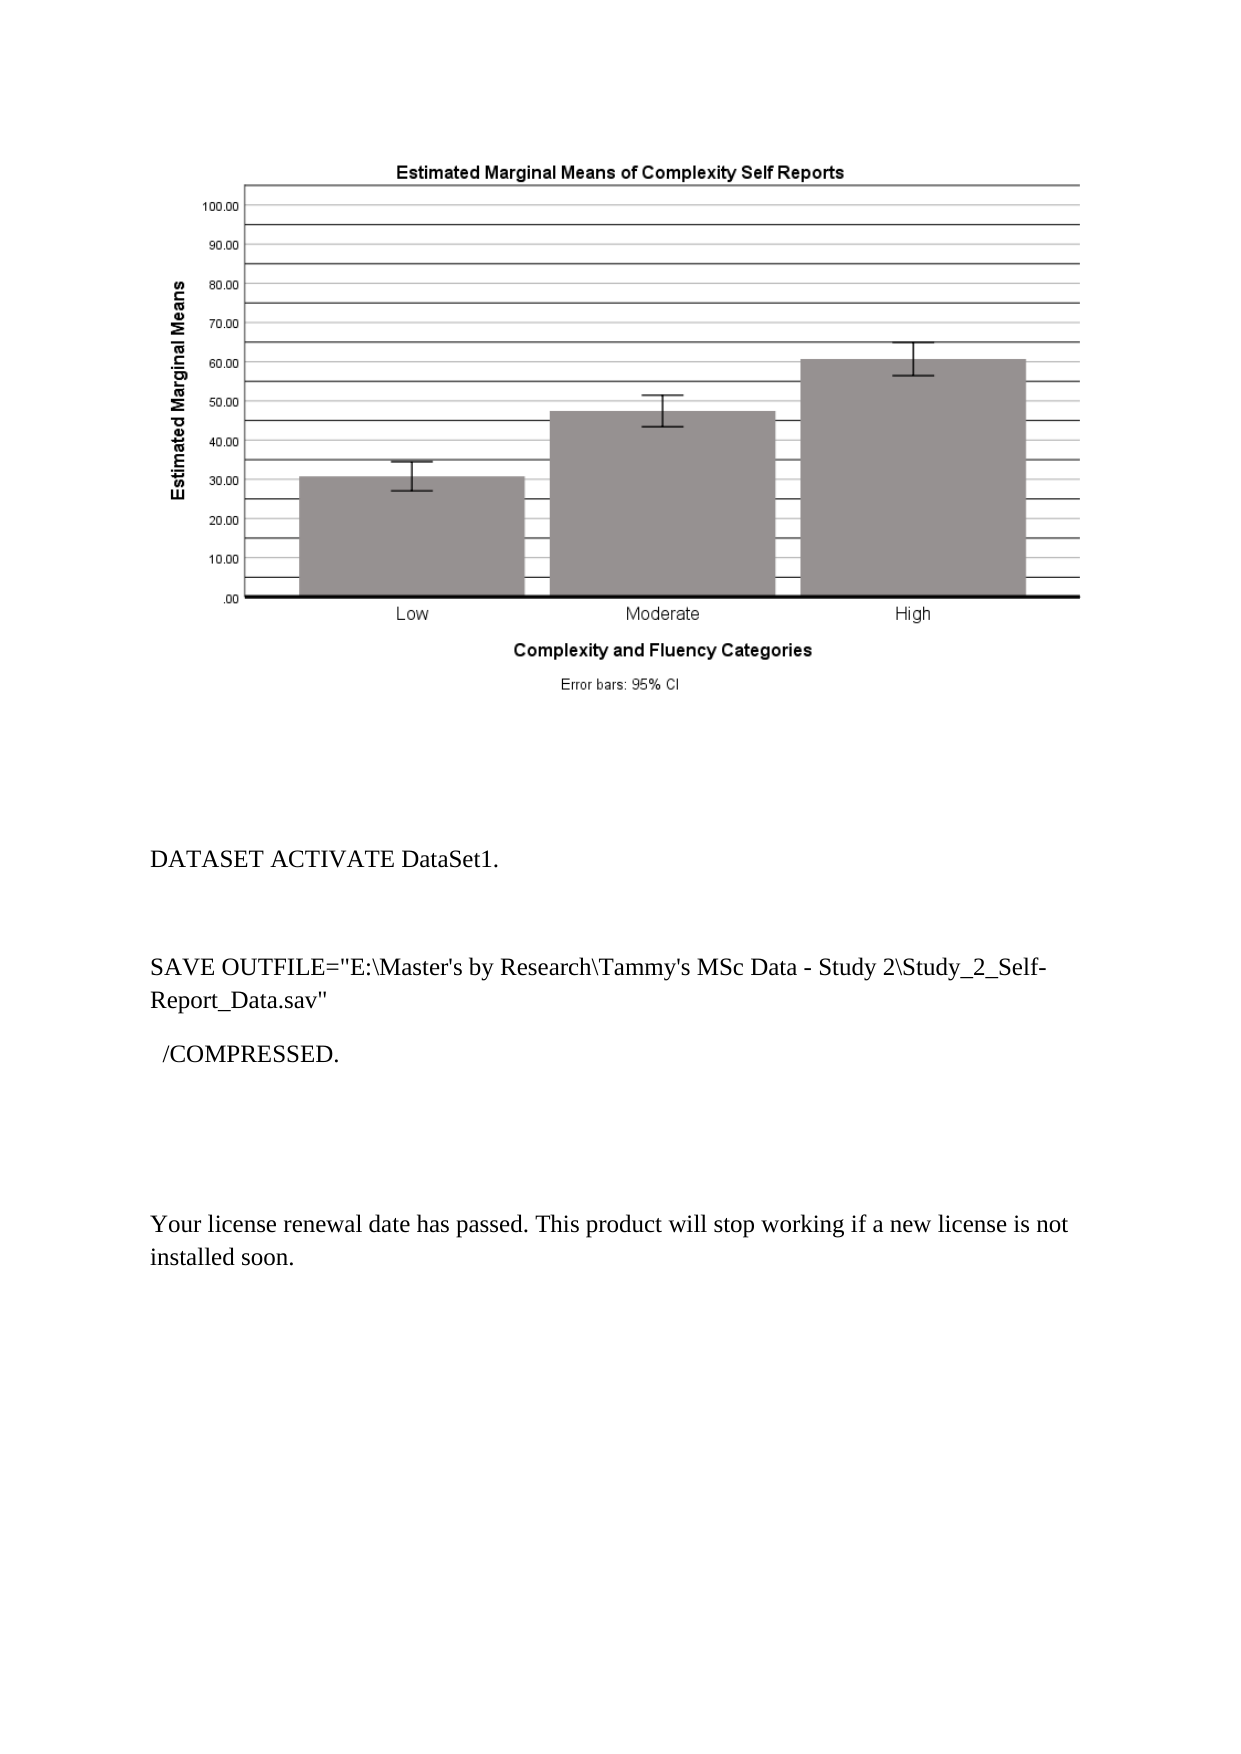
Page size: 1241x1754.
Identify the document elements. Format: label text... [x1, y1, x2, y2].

picture [150, 150, 1091, 704]
text SAVE OUTFILE="E:\Master's by Research\Tammy's MSc Data - Study 2\Study_2_Self-Report_Data.sav" [150, 952, 1090, 1014]
text /COMPRESSED. [150, 1039, 1090, 1068]
text Your license renewal date has passed. This product will stop working if a new license is not installed soon. [150, 1209, 1090, 1271]
text DATASET ACTIVATE DataSet1. [150, 844, 1090, 873]
